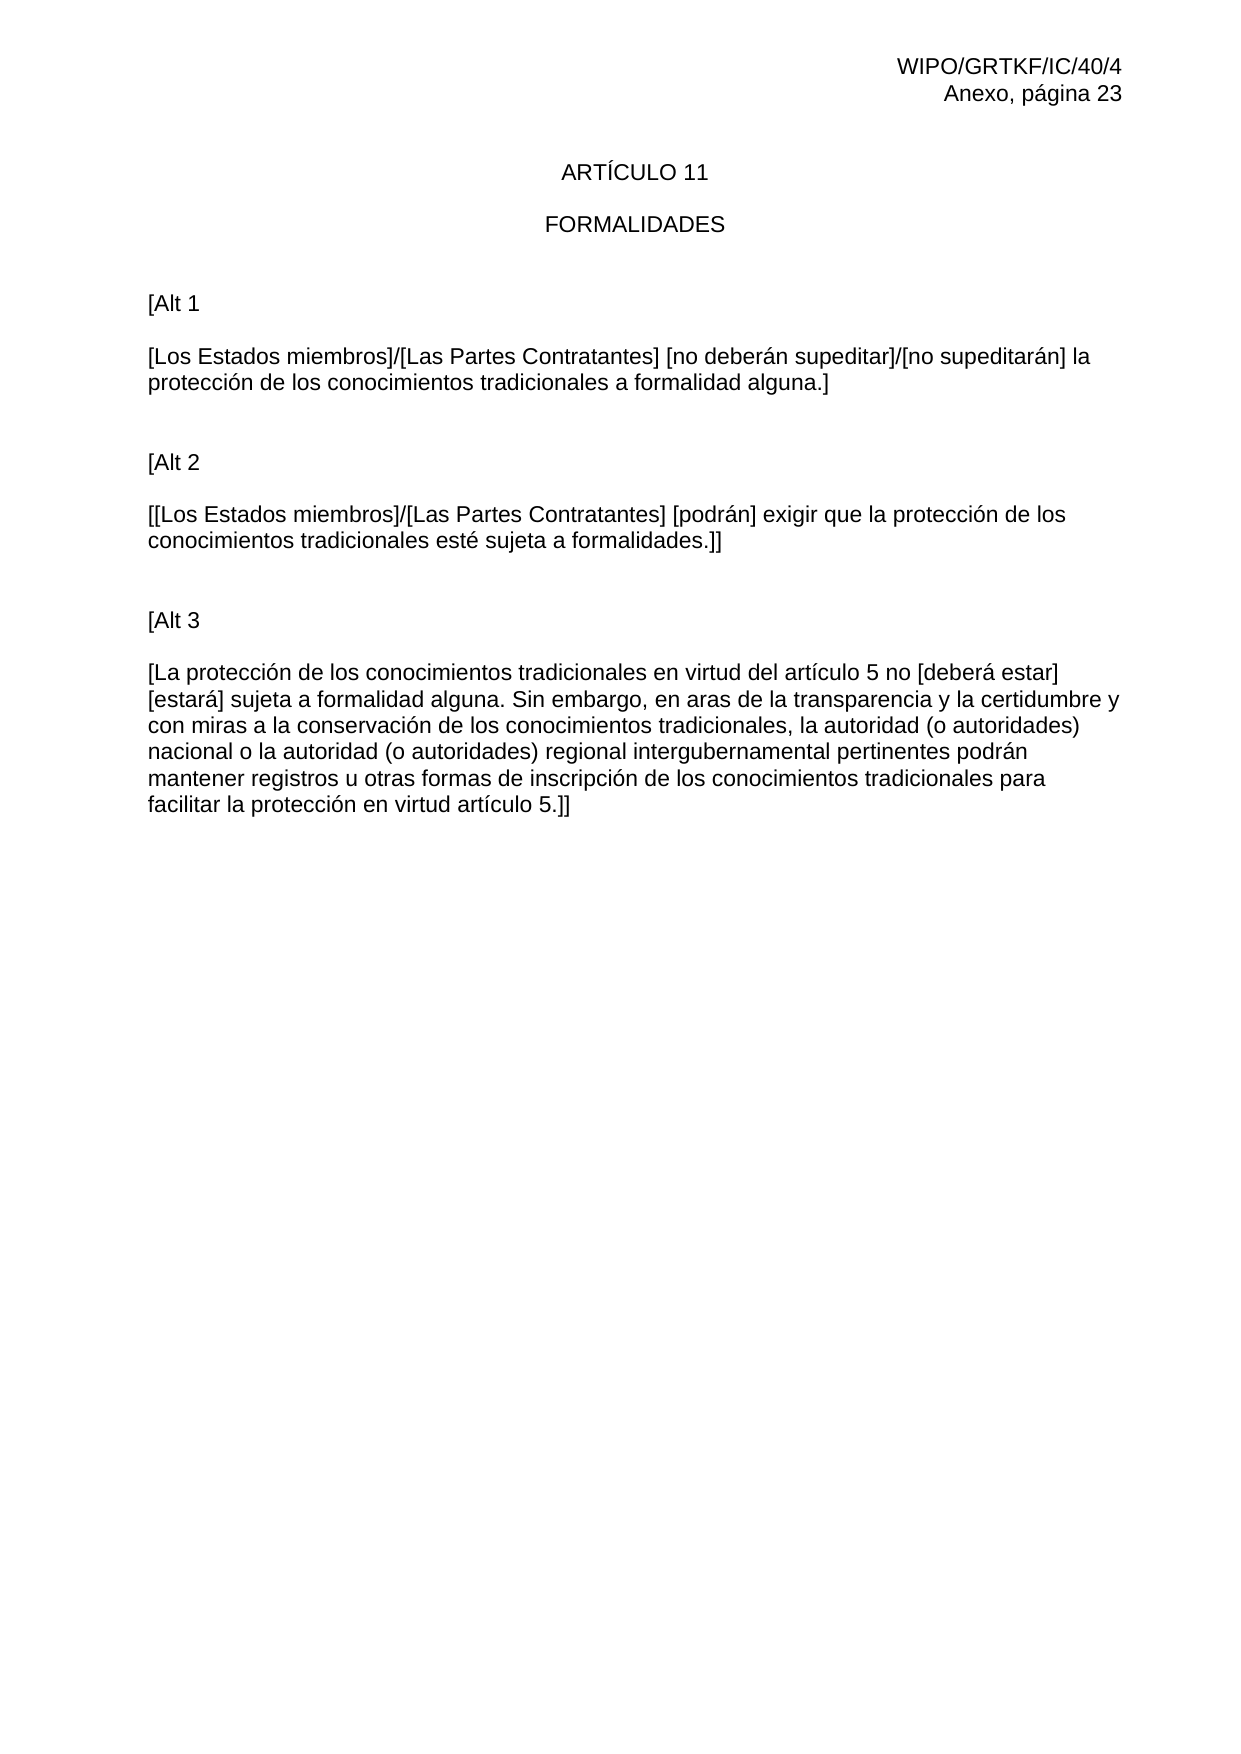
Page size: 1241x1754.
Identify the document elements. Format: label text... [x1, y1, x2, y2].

text FORMALIDADES [148, 211, 1122, 238]
text [Alt 1 [148, 290, 1122, 317]
text [Alt 2 [148, 448, 1122, 475]
text [[Los Estados miembros]/[Las Partes Contratantes] [podrán] exigir que la protección de los conocimientos tradicionales esté sujeta a formalidades.]] [148, 501, 1122, 554]
text [Los Estados miembros]/[Las Partes Contratantes] [no deberán supeditar]/[no supeditarán] la protección de los conocimientos tradicionales a formalidad alguna.] [148, 343, 1122, 396]
text ARTÍCULO 11 [148, 158, 1122, 185]
text [Alt 3 [148, 607, 1122, 633]
text [La protección de los conocimientos tradicionales en virtud del artículo 5 no [deberá estar] [estará] sujeta a formalidad alguna. Sin embargo, en aras de la transparencia y la certidumbre y con miras a la conservación de los conocimientos tradicionales, la autoridad (o autoridades) nacional o la autoridad (o autoridades) regional intergubernamental pertinentes podrán mantener registros u otras formas de inscripción de los conocimientos tradicionales para facilitar la protección en virtud artículo 5.]] [148, 659, 1122, 817]
